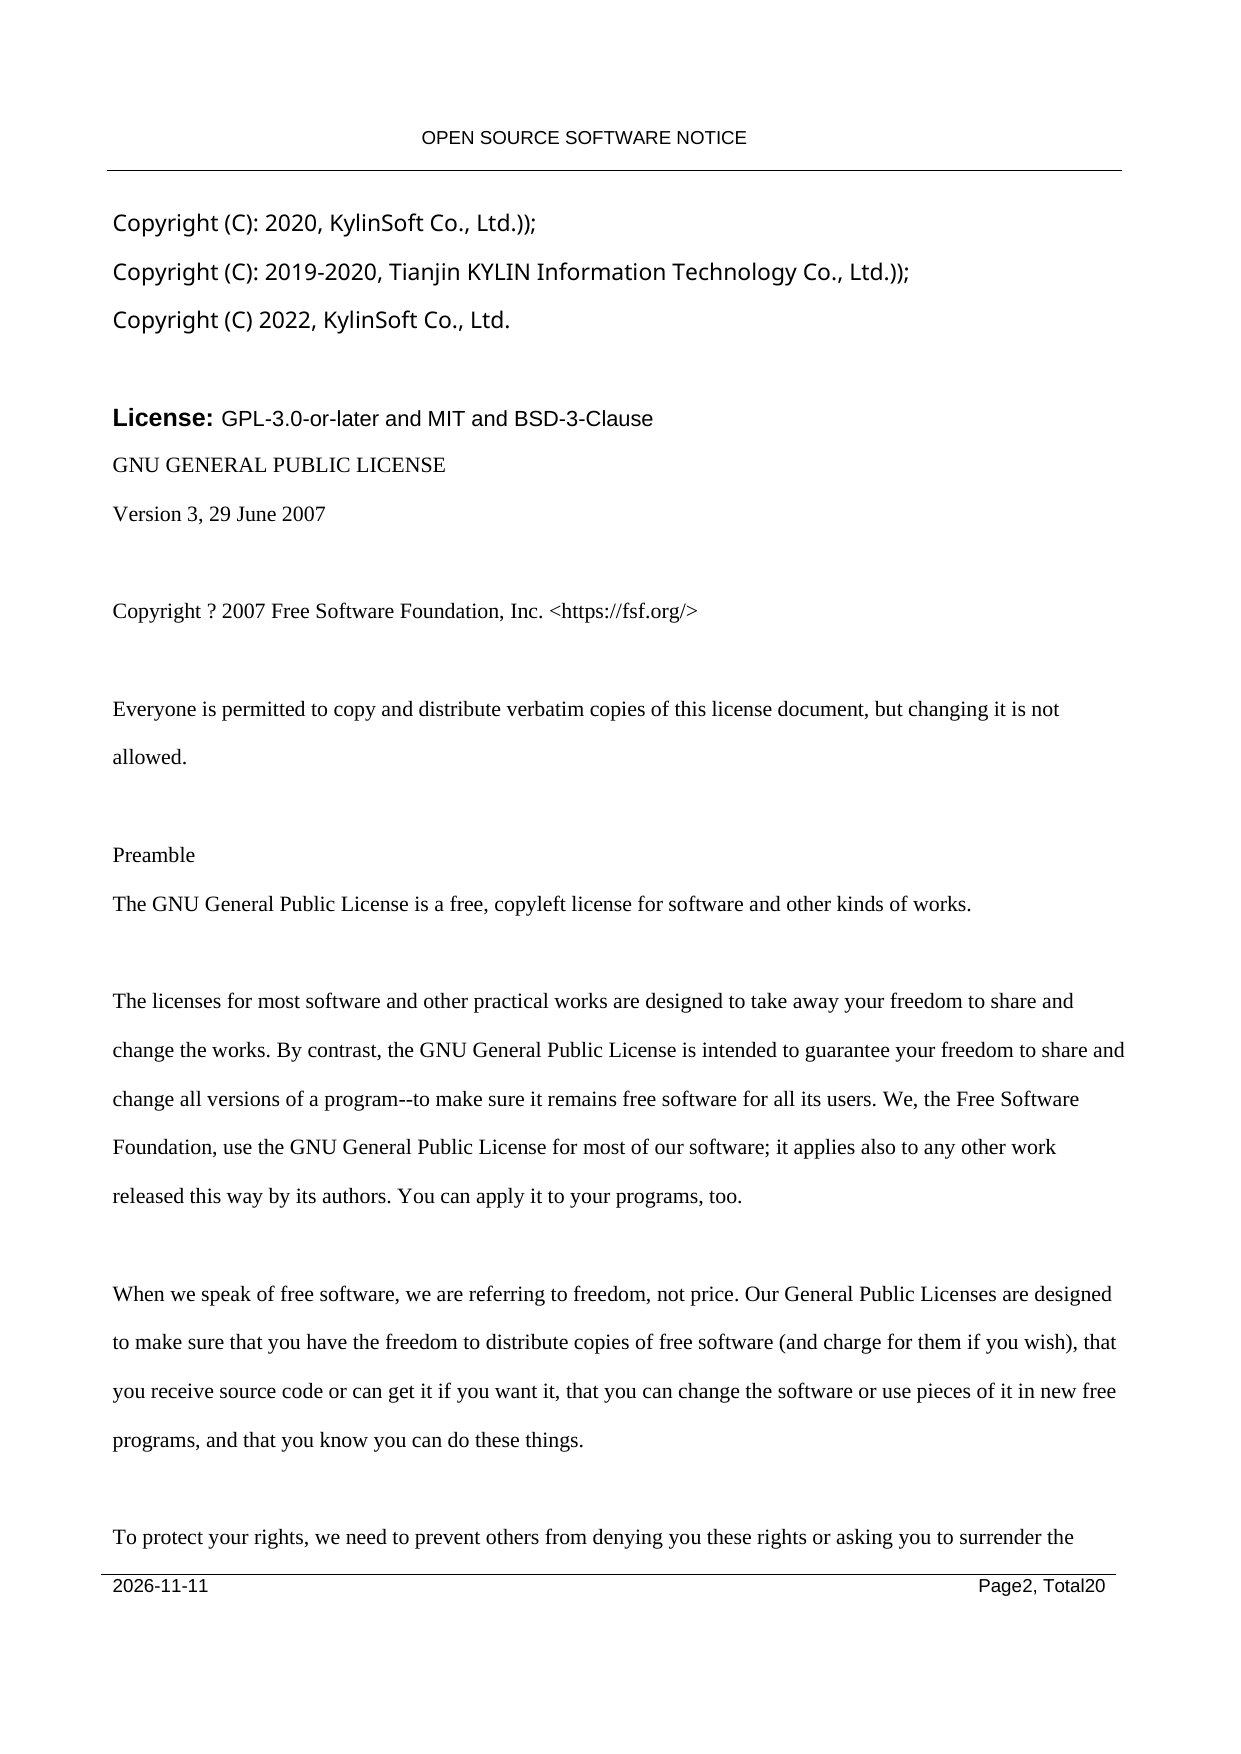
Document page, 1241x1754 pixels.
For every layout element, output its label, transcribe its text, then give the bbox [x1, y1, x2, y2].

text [112, 448, 1128, 1553]
text License: GPL-3.0-or-later and MIT and BSD-3-Clause [112, 401, 1128, 434]
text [112, 206, 1128, 385]
